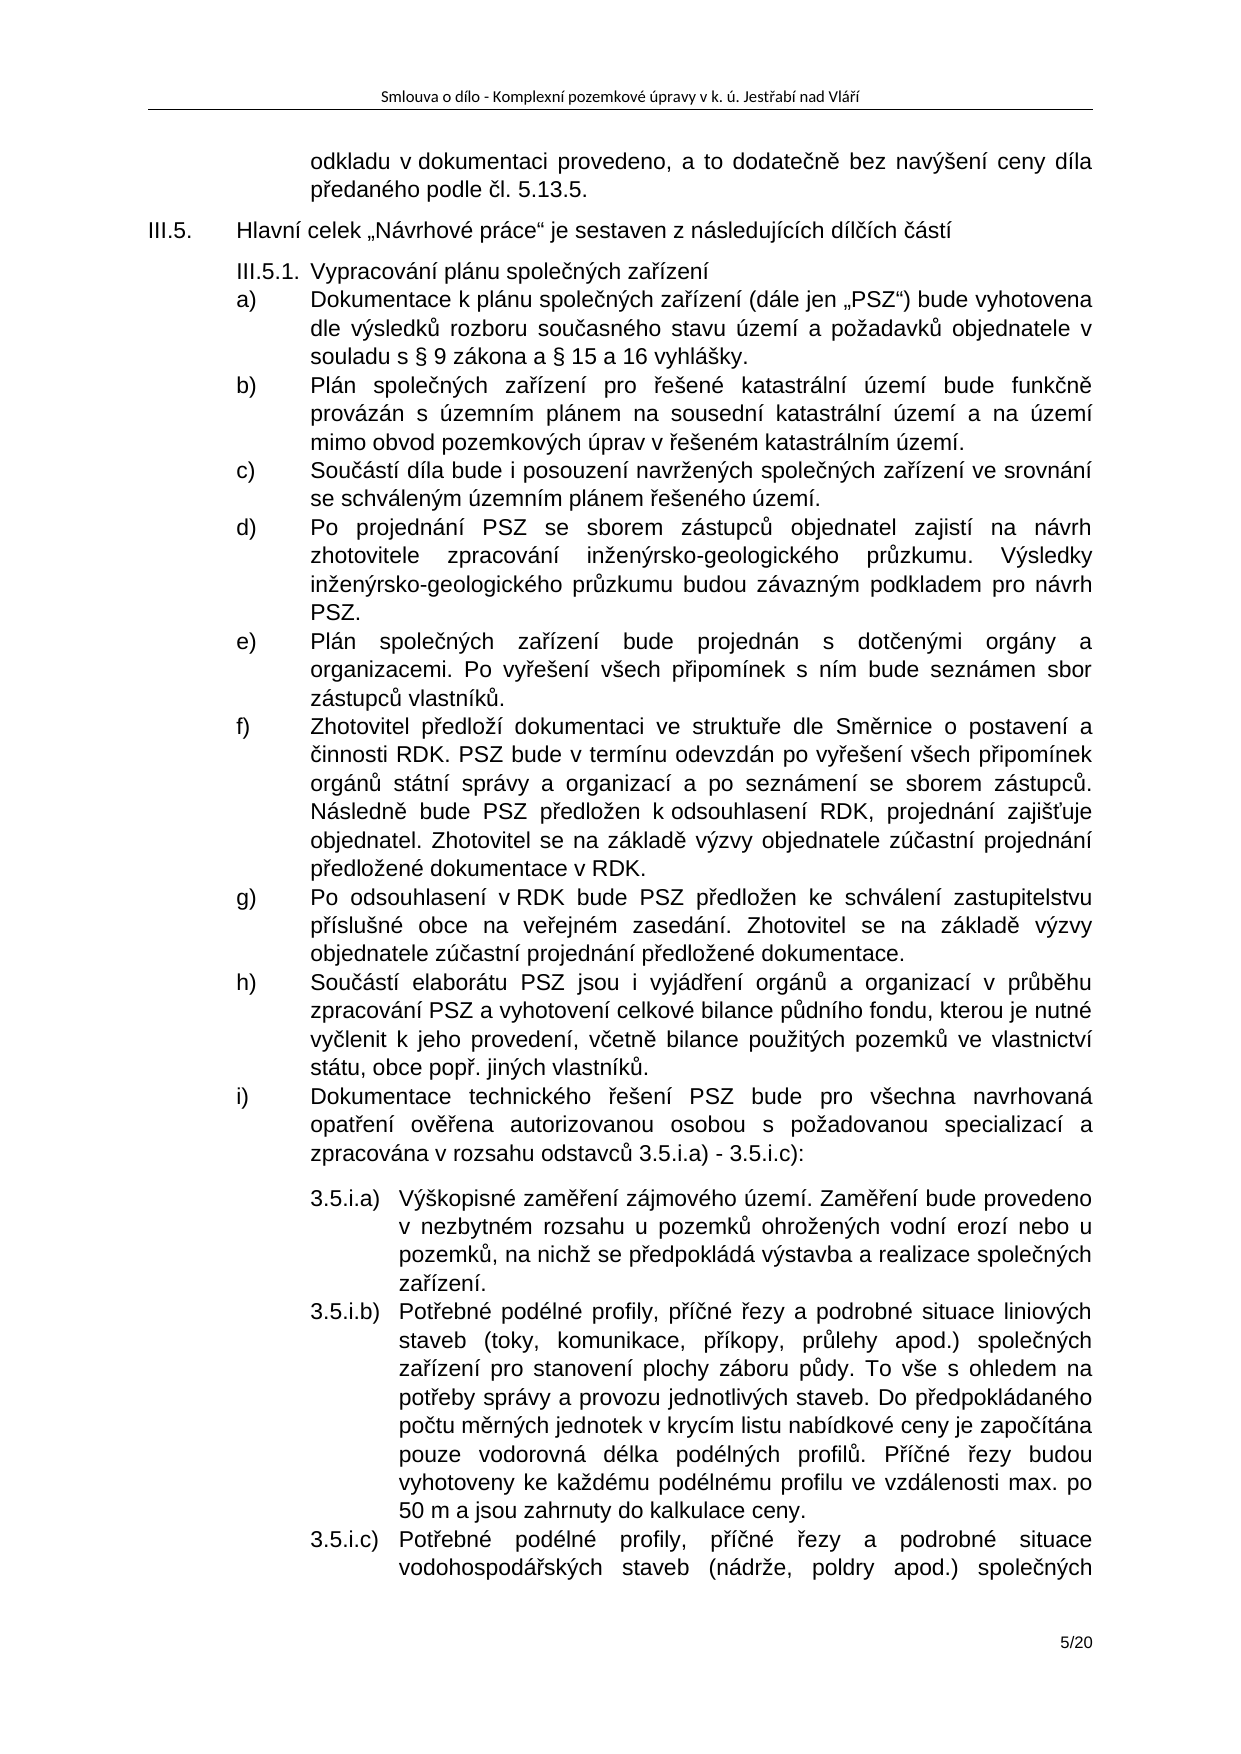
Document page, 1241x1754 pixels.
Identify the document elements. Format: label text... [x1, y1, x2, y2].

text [236, 148, 1093, 202]
list 3.5.i.a) Výškopisné zaměření zájmového území. Zaměření bude provedeno v nezbytném rozsahu u pozemků ohrožených vodní erozí nebo u pozemků, na nichž se předpokládá výstavba a realizace společných zařízení. [310, 1184, 1093, 1296]
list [310, 1526, 1093, 1581]
text Plán společných zařízení pro řešené katastrální území bude funkčně provázán s územním plánem na sousední katastrální území a na území mimo obvod pozemkových úprav v řešeném katastrálním území. [236, 372, 1093, 455]
text Dokumentace technického řešení PSZ bude pro všechna navrhovaná opatření ověřena autorizovanou osobou s požadovanou specializací a zpracována v rozsahu odstavců 3.5.i.a) - 3.5.i.c): [236, 1083, 1093, 1166]
text Zhotovitel předloží dokumentaci ve struktuře dle Směrnice o postavení a činnosti RDK. PSZ bude v termínu odevzdán po vyřešení všech připomínek orgánů státní správy a organizací a po seznámení se sborem zástupců. Následně bude PSZ předložen k odsouhlasení RDK, projednání zajišťuje objednatel. Zhotovitel se na základě výzvy objednatele zúčastní projednání předložené dokumentace v RDK. [236, 713, 1093, 881]
text Součástí díla bude i posouzení navržených společných zařízení ve srovnání se schváleným územním plánem řešeného území. [236, 457, 1093, 512]
list 3.5.i.b) Potřebné podélné profily, příčné řezy a podrobné situace liniových staveb (toky, komunikace, příkopy, průlehy apod.) společných zařízení pro stanovení plochy záboru půdy. To vše s ohledem na potřeby správy a provozu jednotlivých staveb. Do předpokládaného počtu měrných jednotek v krycím listu nabídkové ceny je započítána pouze vodorovná délka podélných profilů. Příčné řezy budou vyhotoveny ke každému podélnému profilu ve vzdálenosti max. po 50 m a jsou zahrnuty do kalkulace ceny. [310, 1298, 1093, 1524]
text Po projednání PSZ se sborem zástupců objednatel zajistí na návrh zhotovitele zpracování inženýrsko-geologického průzkumu. Výsledky inženýrsko-geologického průzkumu budou závazným podkladem pro návrh PSZ. [236, 514, 1093, 626]
list Hlavní celek „Návrhové práce“ je sestaven z následujících dílčích částí [148, 217, 1093, 243]
text Vypracování plánu společných zařízení [236, 258, 1093, 284]
text Součástí elaborátu PSZ jsou i vyjádření orgánů a organizací v průběhu zpracování PSZ a vyhotovení celkové bilance půdního fondu, kterou je nutné vyčlenit k jeho provedení, včetně bilance použitých pozemků ve vlastnictví státu, obce popř. jiných vlastníků. [236, 969, 1093, 1081]
text Po odsouhlasení v RDK bude PSZ předložen ke schválení zastupitelstvu příslušné obce na veřejném zasedání. Zhotovitel se na základě výzvy objednatele zúčastní projednání předložené dokumentace. [236, 883, 1093, 967]
text Plán společných zařízení bude projednán s dotčenými orgány a organizacemi. Po vyřešení všech připomínek s ním bude seznámen sbor zástupců vlastníků. [236, 628, 1093, 711]
text Dokumentace k plánu společných zařízení (dále jen „PSZ“) bude vyhotovena dle výsledků rozboru současného stavu území a požadavků objednatele v souladu s § 9 zákona a § 15 a 16 vyhlášky. [236, 286, 1093, 369]
